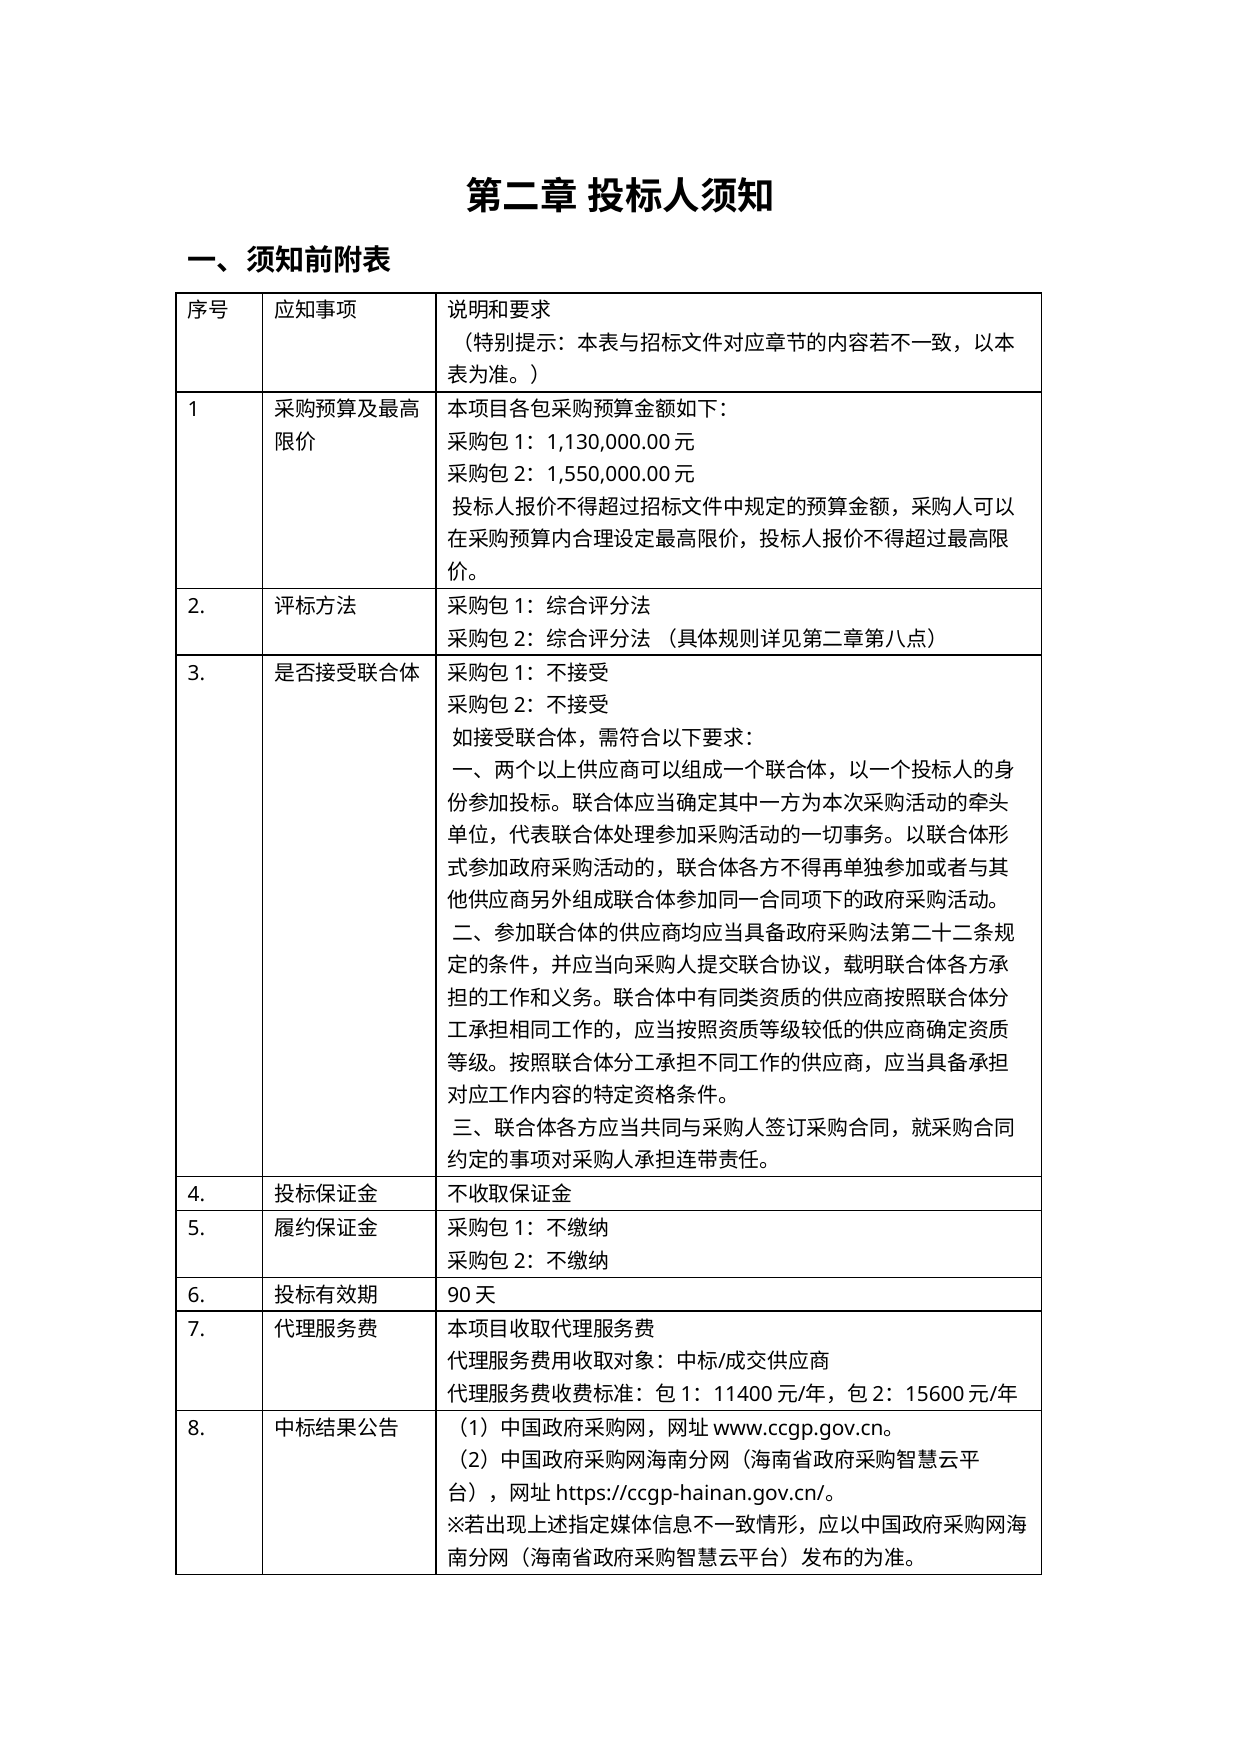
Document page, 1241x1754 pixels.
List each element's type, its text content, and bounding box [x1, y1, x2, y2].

table_cell 本项目各包采购预算金额如下： 采购包1：1,130,000.00元 采购包2：1,550,000.00元 投标人报价不得超过招标文件中规定的预算金额，采购人可以在采购预算内合理设定最高限价，投标人报价不得超过最高限价。 [437, 393, 1041, 588]
table_cell 投标有效期 [263, 1278, 435, 1310]
table_cell 5. [177, 1211, 262, 1276]
table_cell 采购包1：不缴纳 采购包2：不缴纳 [437, 1211, 1041, 1276]
table_cell 投标保证金 [263, 1177, 435, 1210]
table_cell 采购包1：综合评分法 采购包2：综合评分法 （具体规则详见第二章第八点） [437, 589, 1041, 654]
table_cell 7. [177, 1312, 262, 1409]
table_cell 中标结果公告 [263, 1411, 435, 1573]
text 一、须知前附表 [187, 227, 1053, 292]
table_cell 4. [177, 1177, 262, 1210]
table_cell 2. [177, 589, 262, 654]
table_cell 采购包1：不接受 采购包2：不接受 如接受联合体，需符合以下要求： 一、两个以上供应商可以组成一个联合体，以一个投标人的身份参加投标。联合体应当确定其中一方为本次采购活动的牵头单位，代表联合体处理参加采购活动的一切事务。以联合体形式参加政府采购活动的，联合体各方不得再单独参加或者与其他供应商另外组成联合体参加同一合同项下的政府采购活动。 二、参加联合体的供应商均应当具备政府采购法第二十二条规定的条件，并应当向采购人提交联合协议，载明联合体各方承担的工作和义务。联合体中有同类资质的供应商按照联合体分工承担相同工作的，应当按照资质等级较低的供应商确定资质等级。按照联合体分工承担不同工作的供应商，应当具备承担对应工作内容的特定资格条件。 三、联合体各方应当共同与采购人签订采购合同，就采购合同约定的事项对采购人承担连带责任。 [437, 656, 1041, 1176]
table_cell 本项目收取代理服务费 代理服务费用收取对象：中标/成交供应商 代理服务费收费标准：包1：11400元/年，包2：15600元/年 [437, 1312, 1041, 1409]
table_cell （1）中国政府采购网，网址www.ccgp.gov.cn。 （2）中国政府采购网海南分网（海南省政府采购智慧云平台），网址https://ccgp-hainan.gov.cn/。 ※若出现上述指定媒体信息不一致情形，应以中国政府采购网海南分网（海南省政府采购智慧云平台）发布的为准。 [437, 1411, 1041, 1573]
table_cell 不收取保证金 [437, 1177, 1041, 1210]
table_cell 采购预算及最高限价 [263, 393, 435, 588]
table_cell 是否接受联合体 [263, 656, 435, 1176]
table_header 应知事项 [263, 294, 435, 391]
table_cell 90天 [437, 1278, 1041, 1310]
table_cell 6. [177, 1278, 262, 1310]
table_cell 8. [177, 1411, 262, 1573]
table_cell 评标方法 [263, 589, 435, 654]
table_cell 履约保证金 [263, 1211, 435, 1276]
table_header 说明和要求 （特别提示：本表与招标文件对应章节的内容若不一致，以本表为准。） [437, 294, 1041, 391]
text 第二章 投标人须知 [187, 162, 1053, 227]
table_cell 3. [177, 656, 262, 1176]
table_header 序号 [177, 294, 262, 391]
table_cell 代理服务费 [263, 1312, 435, 1409]
table_cell 1 [177, 393, 262, 588]
